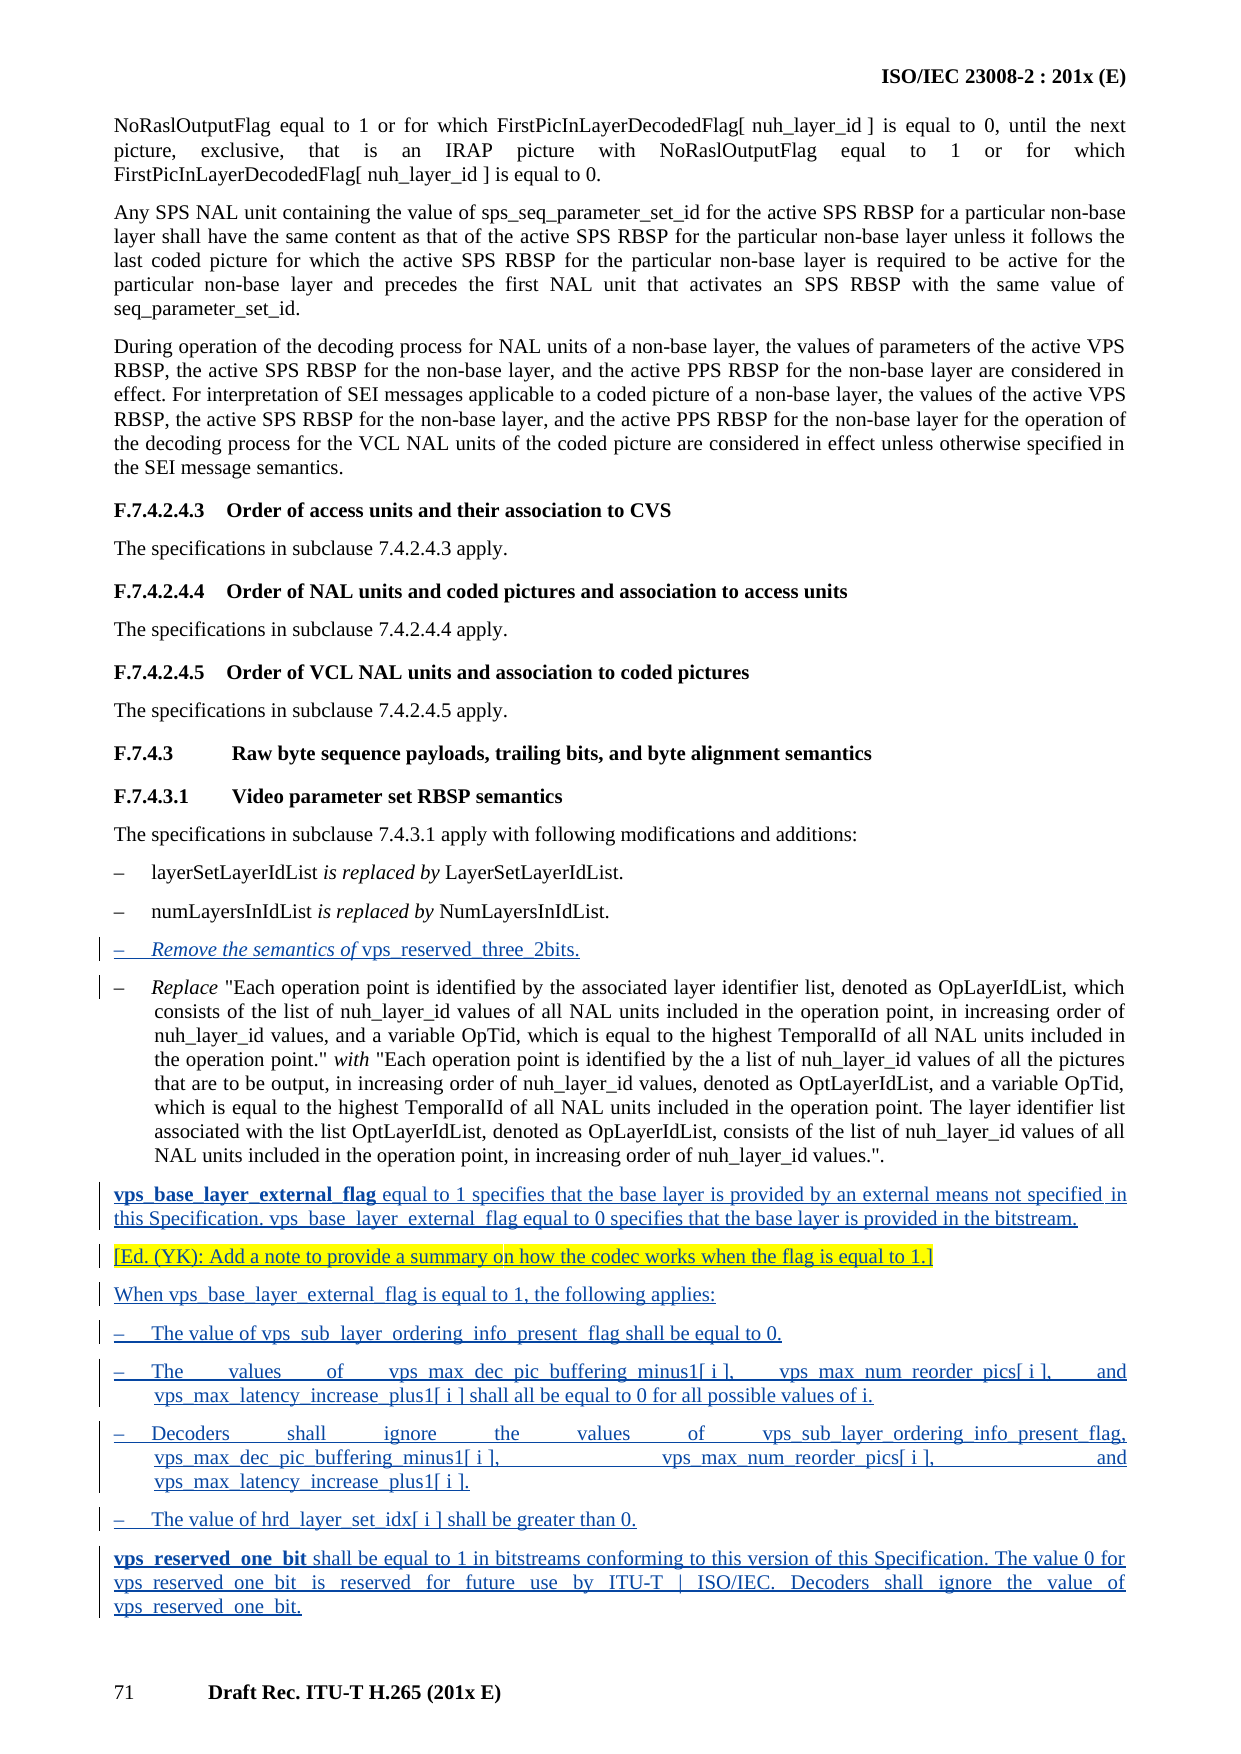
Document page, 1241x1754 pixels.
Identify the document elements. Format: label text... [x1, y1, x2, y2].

text The specifications in subclause 7.4.2.4.3 apply. [113, 536, 1127, 560]
list Video parameter set RBSP semantics [113, 784, 1127, 808]
list Order of NAL units and coded pictures and association to access units [113, 579, 1127, 603]
list Raw byte sequence payloads, trailing bits, and byte alignment semantics [113, 741, 1127, 765]
text The specifications in subclause 7.4.2.4.5 apply. [113, 698, 1127, 722]
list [113, 113, 1127, 186]
list numLayersInIdList is replaced by NumLayersInIdList. [113, 898, 1127, 923]
list Order of VCL NAL units and association to coded pictures [113, 660, 1127, 684]
list layerSetLayerIdList is replaced by LayerSetLayerIdList. [113, 860, 1127, 884]
list Order of access units and their association to CVS [113, 497, 1127, 522]
text During operation of the decoding process for NAL units of a non-base layer, the values of parameters of the active VPS RBSP, the active SPS RBSP for the non-base layer, and the active PPS RBSP for the non-base layer are considered in effect. For interpretation of SEI messages applicable to a coded picture of a non-base layer, the values of the active VPS RBSP, the active SPS RBSP for the non-base layer, and the active PPS RBSP for the non-base layer for the operation of the decoding process for the VCL NAL units of the coded picture are considered in effect unless otherwise specified in the SEI message semantics. [113, 334, 1127, 479]
text The specifications in subclause 7.4.2.4.4 apply. [113, 617, 1127, 641]
text The specifications in subclause 7.4.3.1 apply with following modifications and additions: [113, 822, 1127, 846]
list Replace "Each operation point is identified by the associated layer identifier list, denoted as OpLayerIdList, which consists of the list of nuh_layer_id values of all NAL units included in the operation point, in increasing order of nuh_layer_id values, and a variable OpTid, which is equal to the highest TemporalId of all NAL units included in the operation point." with "Each operation point is identified by the a list of nuh_layer_id values of all the pictures that are to be output, in increasing order of nuh_layer_id values, denoted as OptLayerIdList, and a variable OpTid, which is equal to the highest TemporalId of all NAL units included in the operation point. The layer identifier list associated with the list OptLayerIdList, denoted as OpLayerIdList, consists of the list of nuh_layer_id values of all NAL units included in the operation point, in increasing order of nuh_layer_id values.". [113, 975, 1127, 1167]
list Any SPS NAL unit containing the value of sps_seq_parameter_set_id for the active SPS RBSP for a particular non-base layer shall have the same content as that of the active SPS RBSP for the particular non-base layer unless it follows the last coded picture for which the active SPS RBSP for the particular non-base layer is required to be active for the particular non-base layer and precedes the first NAL unit that activates an SPS RBSP with the same value of seq_parameter_set_id. [113, 200, 1127, 320]
